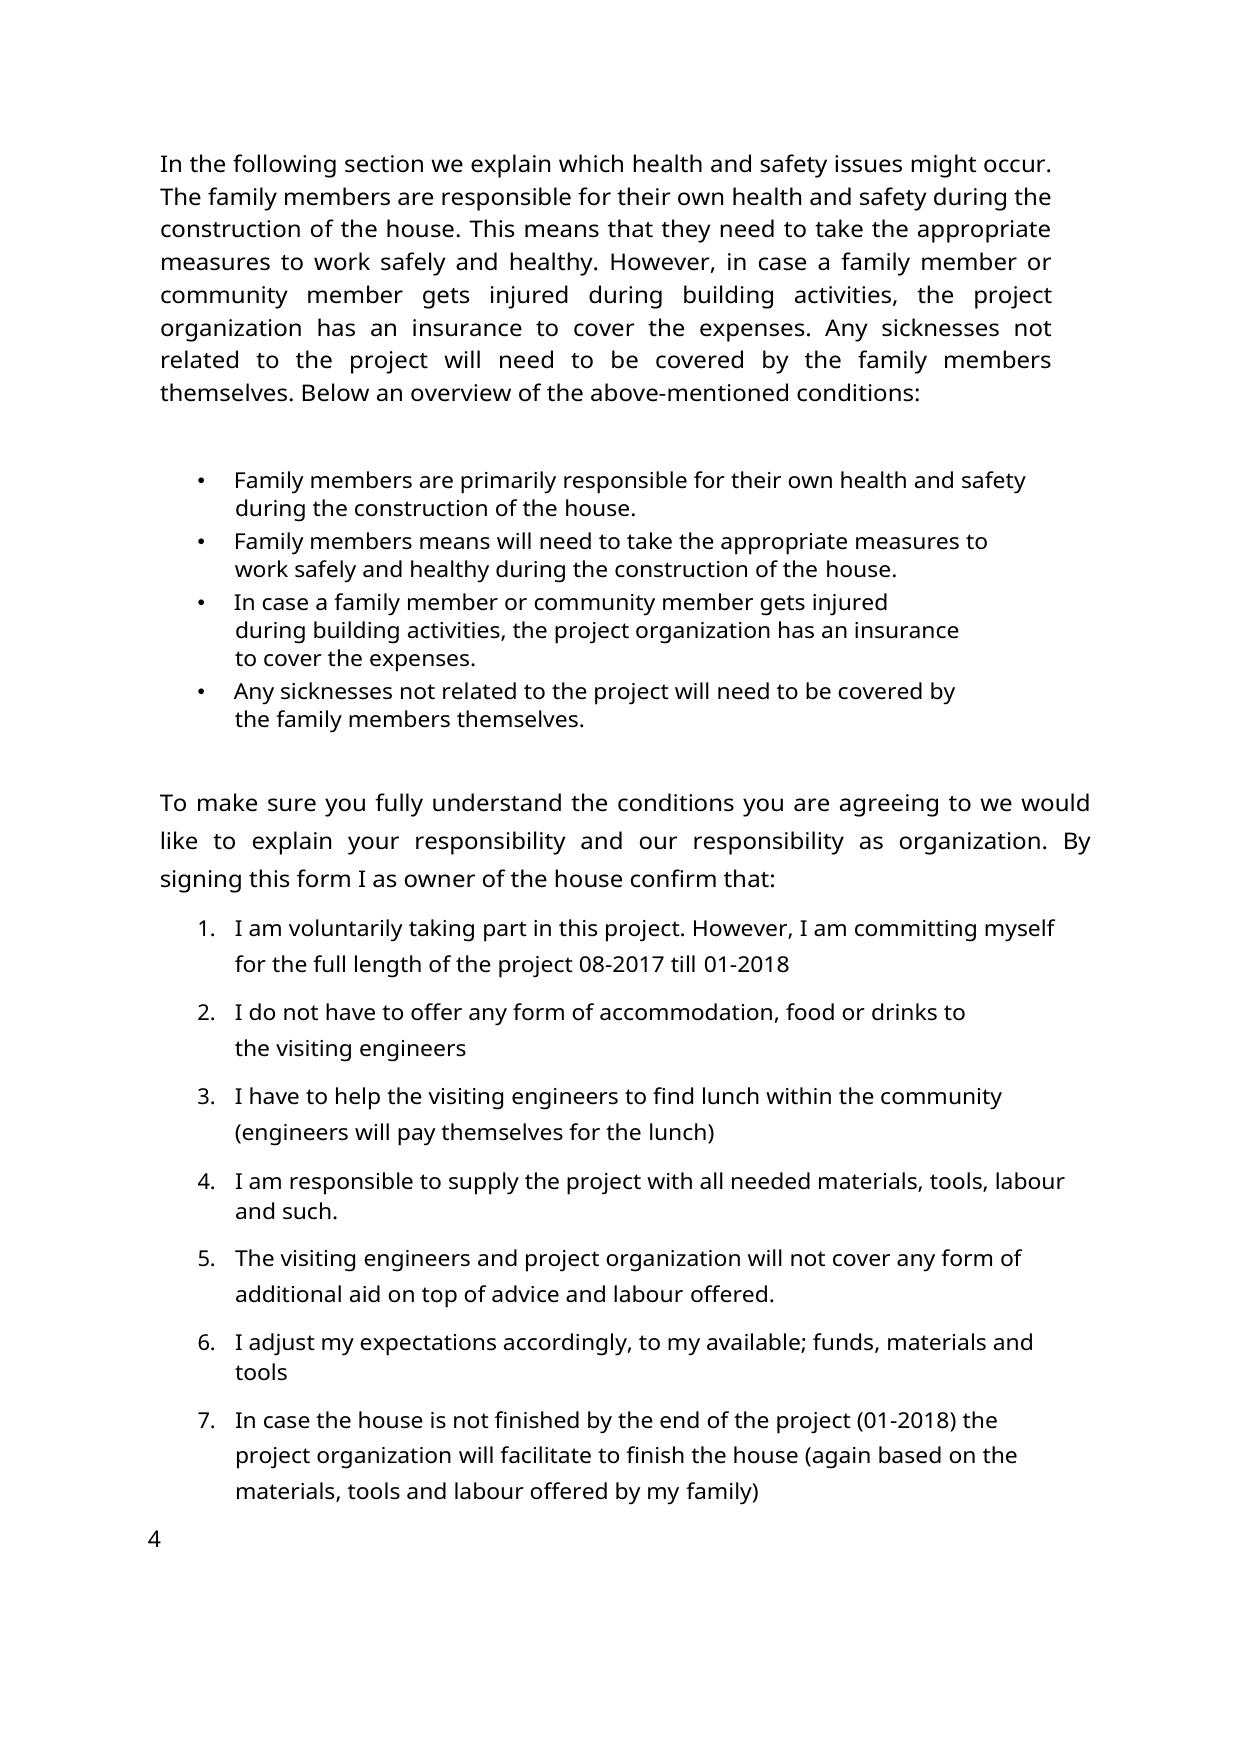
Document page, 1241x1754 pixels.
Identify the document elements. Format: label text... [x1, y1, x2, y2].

list I am responsible to supply the project with all needed materials, tools, labour and such. [197, 1166, 1093, 1226]
text In the following section we explain which health and safety issues might occur. The family members are responsible for their own health and safety during the construction of the house. This means that they need to take the appropriate measures to work safely and healthy. However, in case a family member or community member gets injured during building activities, the project organization has an insurance to cover the expenses. Any sicknesses not related to the project will need to be covered by the family members themselves. Below an overview of the above-mentioned conditions: [160, 148, 1053, 408]
list I have to help the visiting engineers to find lunch within the community (engineers will pay themselves for the lunch) [197, 1081, 1065, 1147]
list I adjust my expectations accordingly, to my available; funds, materials and tools [197, 1327, 1093, 1387]
list Any sicknesses not related to the project will need to be covered by the family members themselves. [197, 677, 975, 734]
list Family members means will need to take the appropriate measures to work safely and healthy during the construction of the house. [197, 527, 1017, 584]
list I do not have to offer any form of accommodation, food or drinks to the visiting engineers [197, 997, 987, 1063]
list The visiting engineers and project organization will not cover any form of additional aid on top of advice and labour offered. [197, 1243, 1074, 1309]
list I am voluntarily taking part in this project. However, I am committing myself for the full length of the project 08-2017 till 01-2018 [197, 913, 1072, 979]
list Family members are primarily responsible for their own health and safety during the construction of the house. [197, 466, 1046, 523]
list In case the house is not finished by the end of the project (01-2018) the project organization will facilitate to finish the house (again based on the materials, tools and labour offered by my family) [197, 1405, 1050, 1506]
list In case a family member or community member gets injured during building activities, the project organization has an insurance to cover the expenses. [197, 587, 962, 673]
text To make sure you fully understand the conditions you are agreeing to we would like to explain your responsibility and our responsibility as organization. By signing this form I as owner of the house confirm that: [159, 787, 1093, 894]
